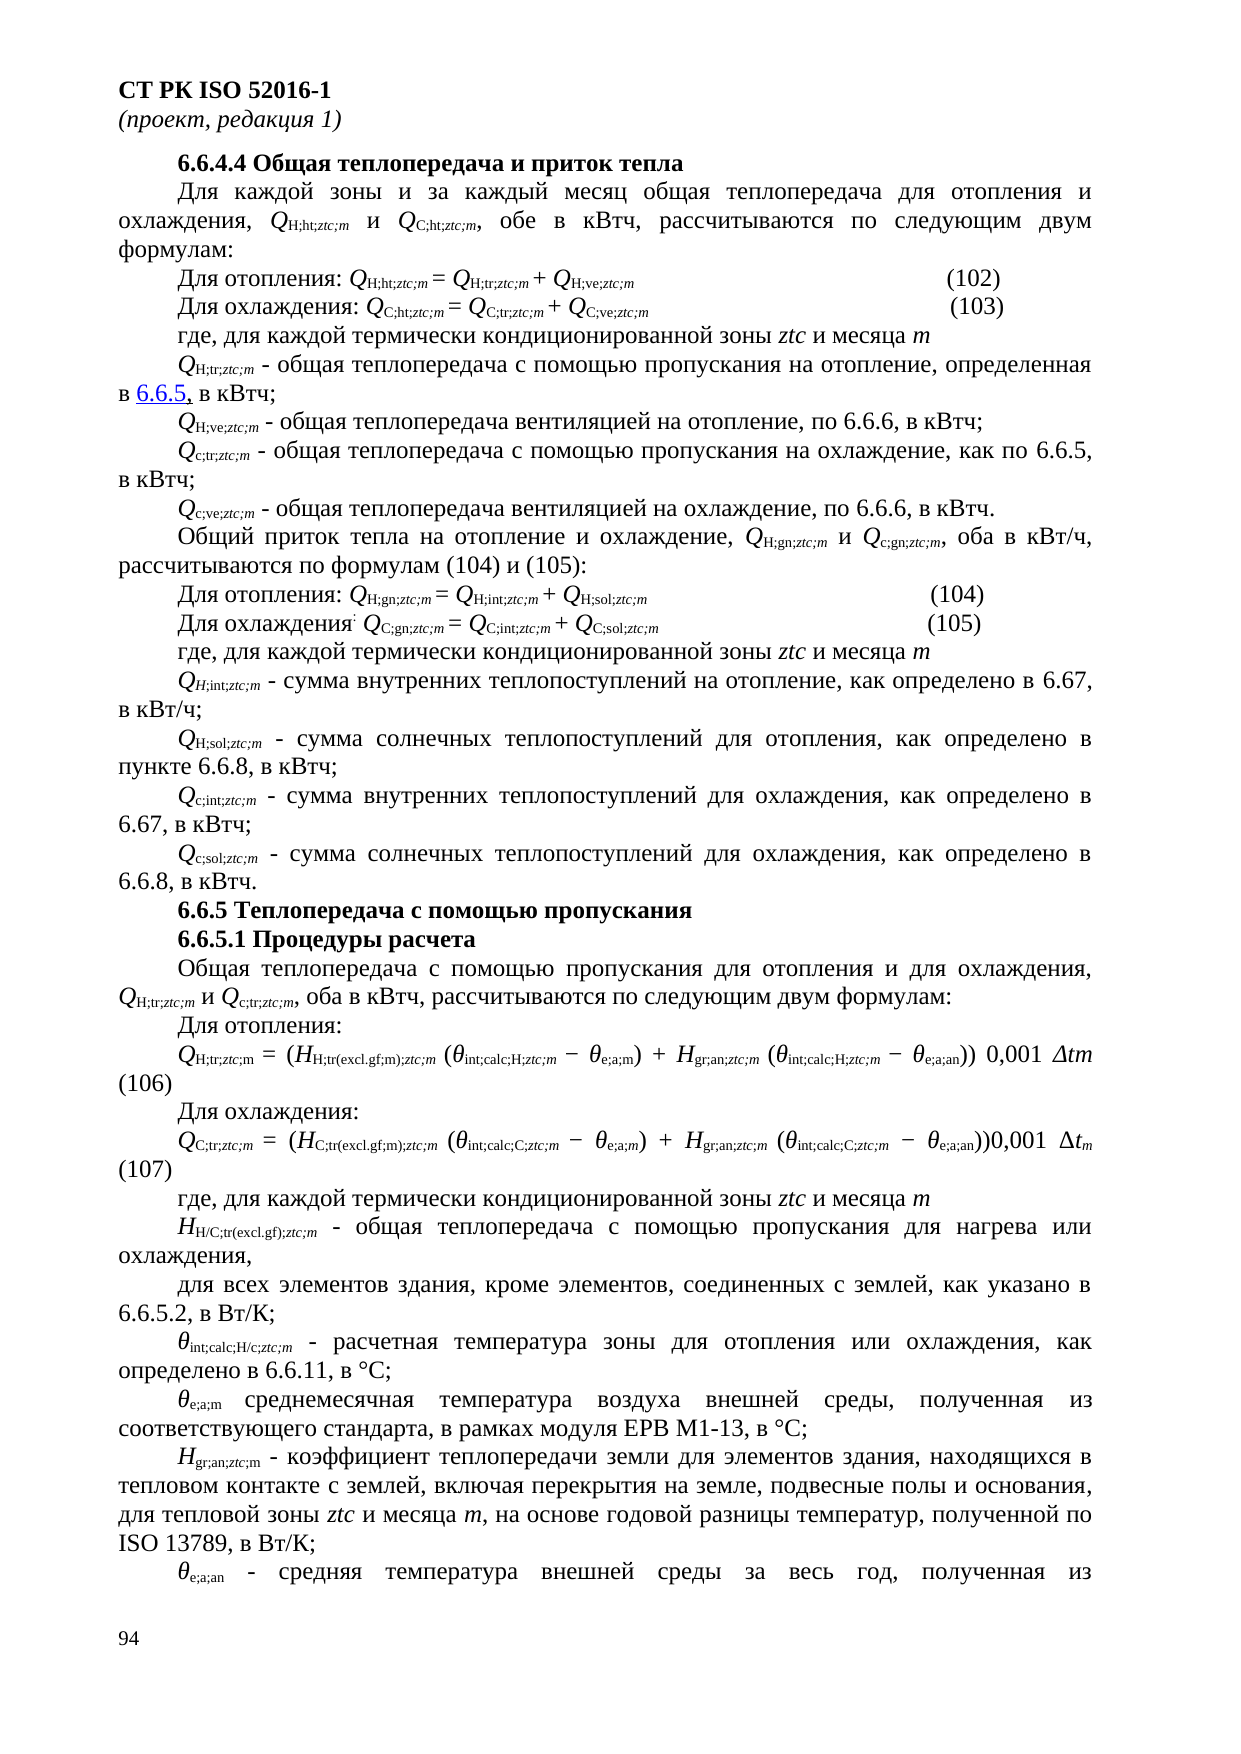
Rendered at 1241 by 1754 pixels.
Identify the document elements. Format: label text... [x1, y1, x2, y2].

text Qc;int;ztc;m - сумма внутренних теплопоступлений для охлаждения, как определено в 6.67, в кВтч; [118, 780, 1092, 838]
text для всех элементов здания, кроме элементов, соединенных с землей, как указано в 6.6.5.2, в Вт/К; [118, 1269, 1092, 1326]
text Qc;sol;ztc;m - сумма солнечных теплопоступлений для охлаждения, как определено в 6.6.8, в кВтч. [118, 838, 1092, 895]
text Для охлаждения: QC;ht;ztc;m = QC;tr;ztc;m + QC;ve;ztc;m (103) [118, 291, 1092, 320]
text Для охлаждения: QC;gn;ztc;m = QC;int;ztc;m + QC;sol;ztc;m (105) [118, 608, 1092, 636]
text QH;tr;ztc;m - общая теплопередача с помощью пропускания на отопление, определенная в 6.6.5, в кВтч; [118, 349, 1092, 406]
text 6.6.4.4 Общая теплопередача и приток тепла [118, 148, 1092, 176]
text QH;sol;ztc;m - сумма солнечных теплопоступлений для отопления, как определено в пункте 6.6.8, в кВтч; [118, 723, 1092, 780]
text QH;int;ztc;m - сумма внутренних теплопоступлений на отопление, как определено в 6.67, в кВт/ч; [118, 665, 1092, 723]
text Для каждой зоны и за каждый месяц общая теплопередача для отопления и охлаждения, QH;ht;ztc;m и QC;ht;ztc;m, обе в кВтч, рассчитываются по следующим двум формулам: [118, 176, 1092, 263]
text Qc;ve;ztc;m - общая теплопередача вентиляцией на охлаждение, по 6.6.6, в кВтч. [118, 493, 1092, 521]
text Общая теплопередача с помощью пропускания для отопления и для охлаждения, QH;tr;ztc;m и Qc;tr;ztc;m, оба в кВтч, рассчитываются по следующим двум формулам: [118, 953, 1092, 1010]
text Для отопления: [118, 1010, 1092, 1039]
text 6.6.5 Теплопередача с помощью пропускания [118, 895, 1092, 924]
text Для охлаждения: [118, 1096, 1092, 1125]
text Для отопления: QH;gn;ztc;m = QH;int;ztc;m + QH;sol;ztc;m (104) [118, 579, 1092, 608]
text Для отопления: QH;ht;ztc;m = QH;tr;ztc;m + QH;ve;ztc;m (102) [118, 263, 1092, 291]
text θe;a;m среднемесячная температура воздуха внешней среды, полученная из соответствующего стандарта, в рамках модуля EPB M1-13, в °C; [118, 1384, 1092, 1441]
text θe;a;an - средняя температура внешней среды за весь год, полученная из соответствующего стандарта, в рамках модуля EPB M1-13, в °C; [118, 1556, 1092, 1585]
text где, для каждой термически кондиционированной зоны ztc и месяца m [118, 636, 1092, 665]
text QH;tr;ztc;m = (HH;tr(excl.gf;m);ztc;m (θint;calc;H;ztc;m − θe;a;m) + Hgr;an;ztc;m (θint;calc;H;ztc;m − θe;a;an)) 0,001 Δtm (106) [118, 1039, 1092, 1096]
text Общий приток тепла на отопление и охлаждение, QH;gn;ztc;m и Qc;gn;ztc;m, оба в кВт/ч, рассчитываются по формулам (104) и (105): [118, 521, 1092, 579]
text θint;calc;H/c;ztc;m - расчетная температура зоны для отопления или охлаждения, как определено в 6.6.11, в °С; [118, 1326, 1092, 1384]
text где, для каждой термически кондиционированной зоны ztc и месяца m [118, 1183, 1092, 1211]
text Hgr;an;ztc;m - коэффициент теплопередачи земли для элементов здания, находящихся в тепловом контакте с землей, включая перекрытия на земле, подвесные полы и основания, для тепловой зоны ztc и месяца m, на основе годовой разницы температур, полученной по ISO 13789, в Вт/К; [118, 1441, 1092, 1556]
text QH;ve;ztc;m - общая теплопередача вентиляцией на отопление, по 6.6.6, в кВтч; [118, 406, 1092, 435]
text 6.6.5.1 Процедуры расчета [118, 924, 1092, 953]
text Qc;tr;ztc;m - общая теплопередача с помощью пропускания на охлаждение, как по 6.6.5, в кВтч; [118, 435, 1092, 493]
text где, для каждой термически кондиционированной зоны ztc и месяца m [118, 320, 1092, 349]
text QC;tr;ztc;m = (HC;tr(excl.gf;m);ztc;m (θint;calc;C;ztc;m − θe;a;m) + Hgr;an;ztc;m (θint;calc;C;ztc;m − θe;a;an))0,001 Δtm (107) [118, 1125, 1092, 1183]
text HH/C;tr(excl.gf);ztc;m - общая теплопередача с помощью пропускания для нагрева или охлаждения, [118, 1211, 1092, 1269]
